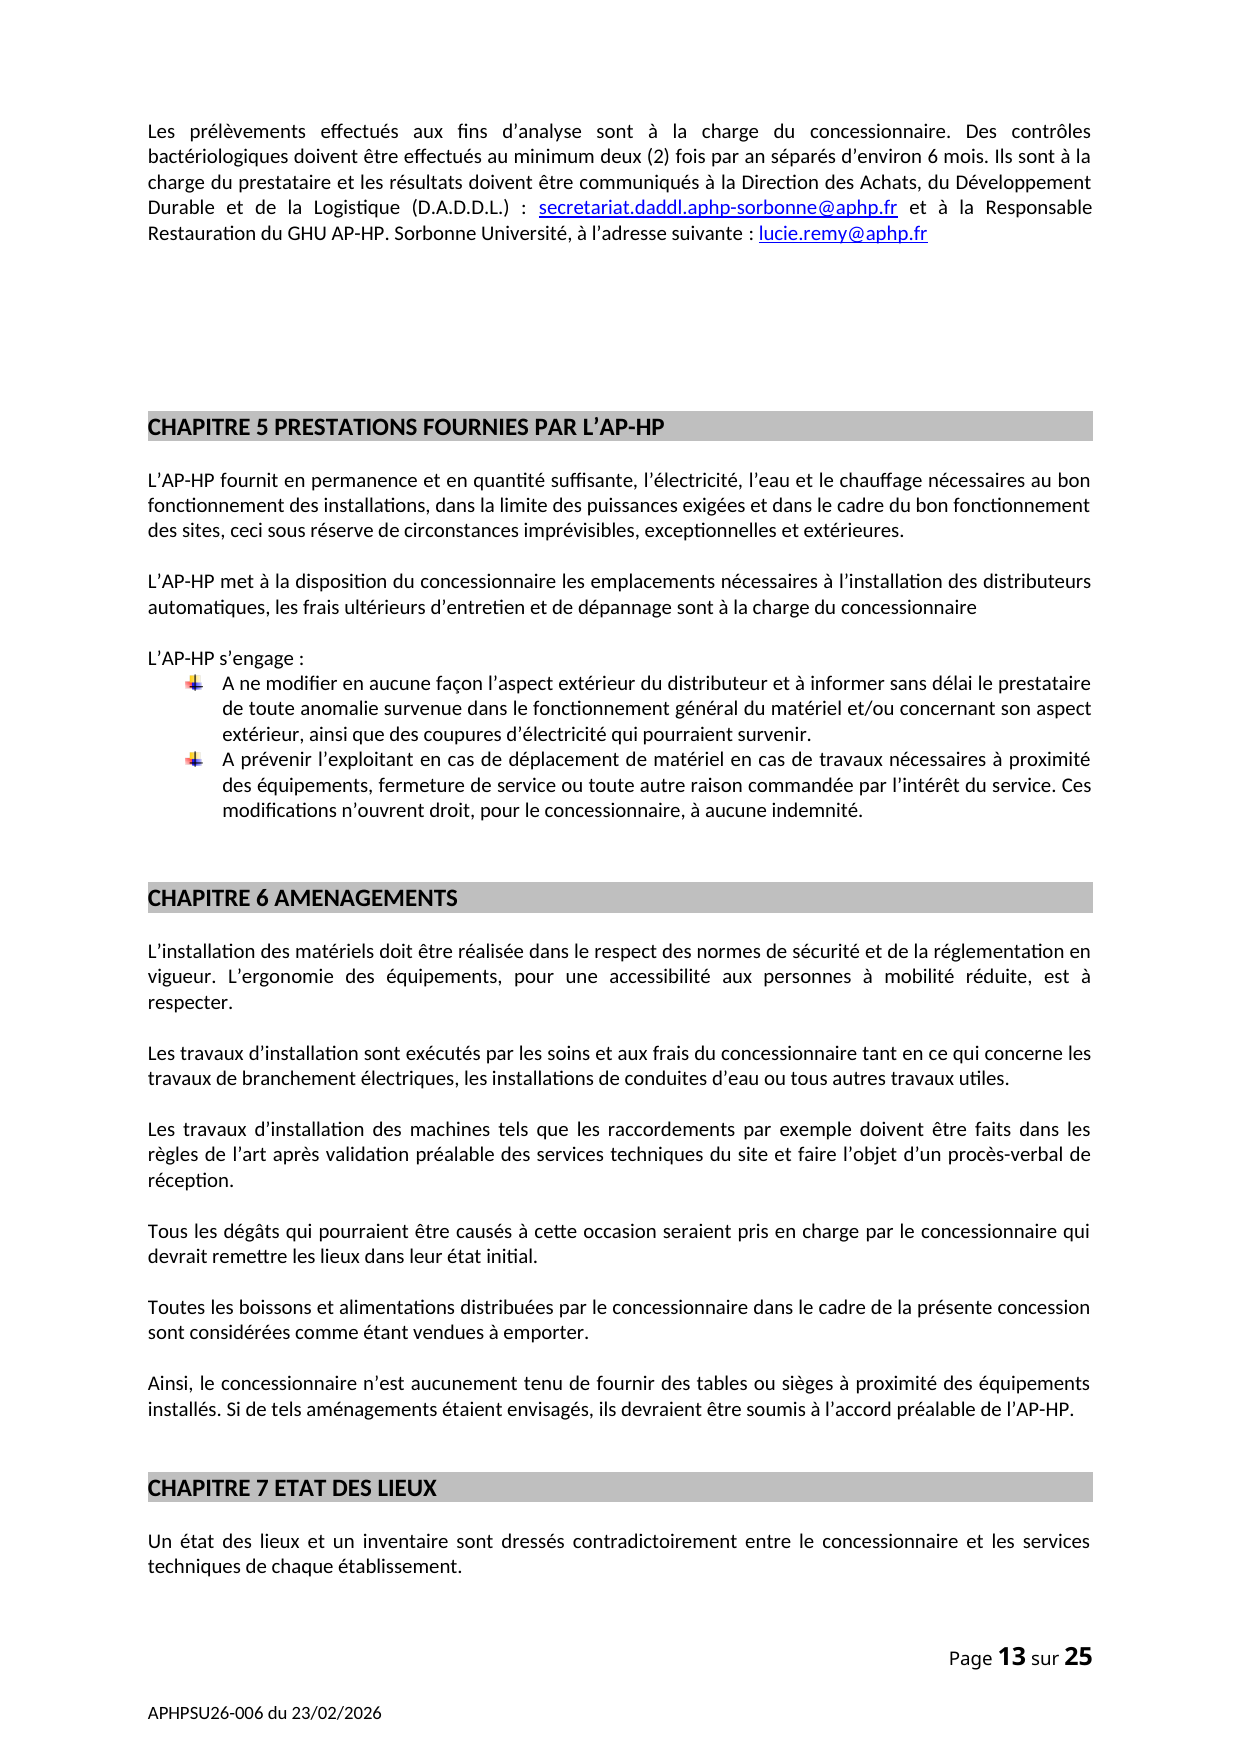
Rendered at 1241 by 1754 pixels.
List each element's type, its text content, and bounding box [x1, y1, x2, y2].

text L’AP-HP met à la disposition du concessionnaire les emplacements nécessaires à l’installation des distributeurs automatiques, les frais ultérieurs d’entretien et de dépannage sont à la charge du concessionnaire [148, 568, 1093, 619]
picture [185, 750, 203, 767]
subtitle CHAPITRE 7 ETAT DES LIEUX [148, 1472, 1093, 1502]
text Les travaux d’installation sont exécutés par les soins et aux frais du concessionnaire tant en ce qui concerne les travaux de branchement électriques, les installations de conduites d’eau ou tous autres travaux utiles. [148, 1040, 1093, 1091]
text Tous les dégâts qui pourraient être causés à cette occasion seraient pris en charge par le concessionnaire qui devrait remettre les lieux dans leur état initial. [148, 1218, 1093, 1269]
text Un état des lieux et un inventaire sont dressés contradictoirement entre le concessionnaire et les services techniques de chaque établissement. [148, 1528, 1093, 1579]
text Les travaux d’installation des machines tels que les raccordements par exemple doivent être faits dans les règles de l’art après validation préalable des services techniques du site et faire l’objet d’un procès-verbal de réception. [148, 1116, 1093, 1192]
subtitle CHAPITRE 6 AMENAGEMENTS [148, 882, 1093, 913]
text L’installation des matériels doit être réalisée dans le respect des normes de sécurité et de la réglementation en vigueur. L’ergonomie des équipements, pour une accessibilité aux personnes à mobilité réduite, est à respecter. [148, 938, 1093, 1014]
subtitle CHAPITRE 5 PRESTATIONS FOURNIES PAR L’AP-HP [148, 411, 1093, 441]
list A prévenir l’exploitant en cas de déplacement de matériel en cas de travaux nécessaires à proximité des équipements, fermeture de service ou toute autre raison commandée par l’intérêt du service. Ces modifications n’ouvrent droit, pour le concessionnaire, à aucune indemnité. [185, 746, 1093, 823]
text Toutes les boissons et alimentations distribuées par le concessionnaire dans le cadre de la présente concession sont considérées comme étant vendues à emporter. [148, 1294, 1093, 1345]
text L’AP-HP s’engage : [148, 645, 1093, 670]
text Ainsi, le concessionnaire n’est aucunement tenu de fournir des tables ou sièges à proximité des équipements installés. Si de tels aménagements étaient envisagés, ils devraient être soumis à l’accord préalable de l’AP-HP. [148, 1370, 1093, 1421]
text Les prélèvements effectués aux fins d’analyse sont à la charge du concessionnaire. Des contrôles bactériologiques doivent être effectués au minimum deux (2) fois par an séparés d’environ 6 mois. Ils sont à la charge du prestataire et les résultats doivent être communiqués à la Direction des Achats, du Développement Durable et de la Logistique (D.A.D.D.L.) : secretariat.daddl.aphp-sorbonne@aphp.fr et à la Responsable Restauration du GHU AP-HP. Sorbonne Université, à l’adresse suivante : lucie.remy@aphp.fr [148, 118, 1093, 245]
text L’AP-HP fournit en permanence et en quantité suffisante, l’électricité, l’eau et le chauffage nécessaires au bon fonctionnement des installations, dans la limite des puissances exigées et dans le cadre du bon fonctionnement des sites, ceci sous réserve de circonstances imprévisibles, exceptionnelles et extérieures. [148, 467, 1093, 543]
picture [185, 673, 203, 691]
list A ne modifier en aucune façon l’aspect extérieur du distributeur et à informer sans délai le prestataire de toute anomalie survenue dans le fonctionnement général du matériel et/ou concernant son aspect extérieur, ainsi que des coupures d’électricité qui pourraient survenir. [185, 670, 1093, 746]
